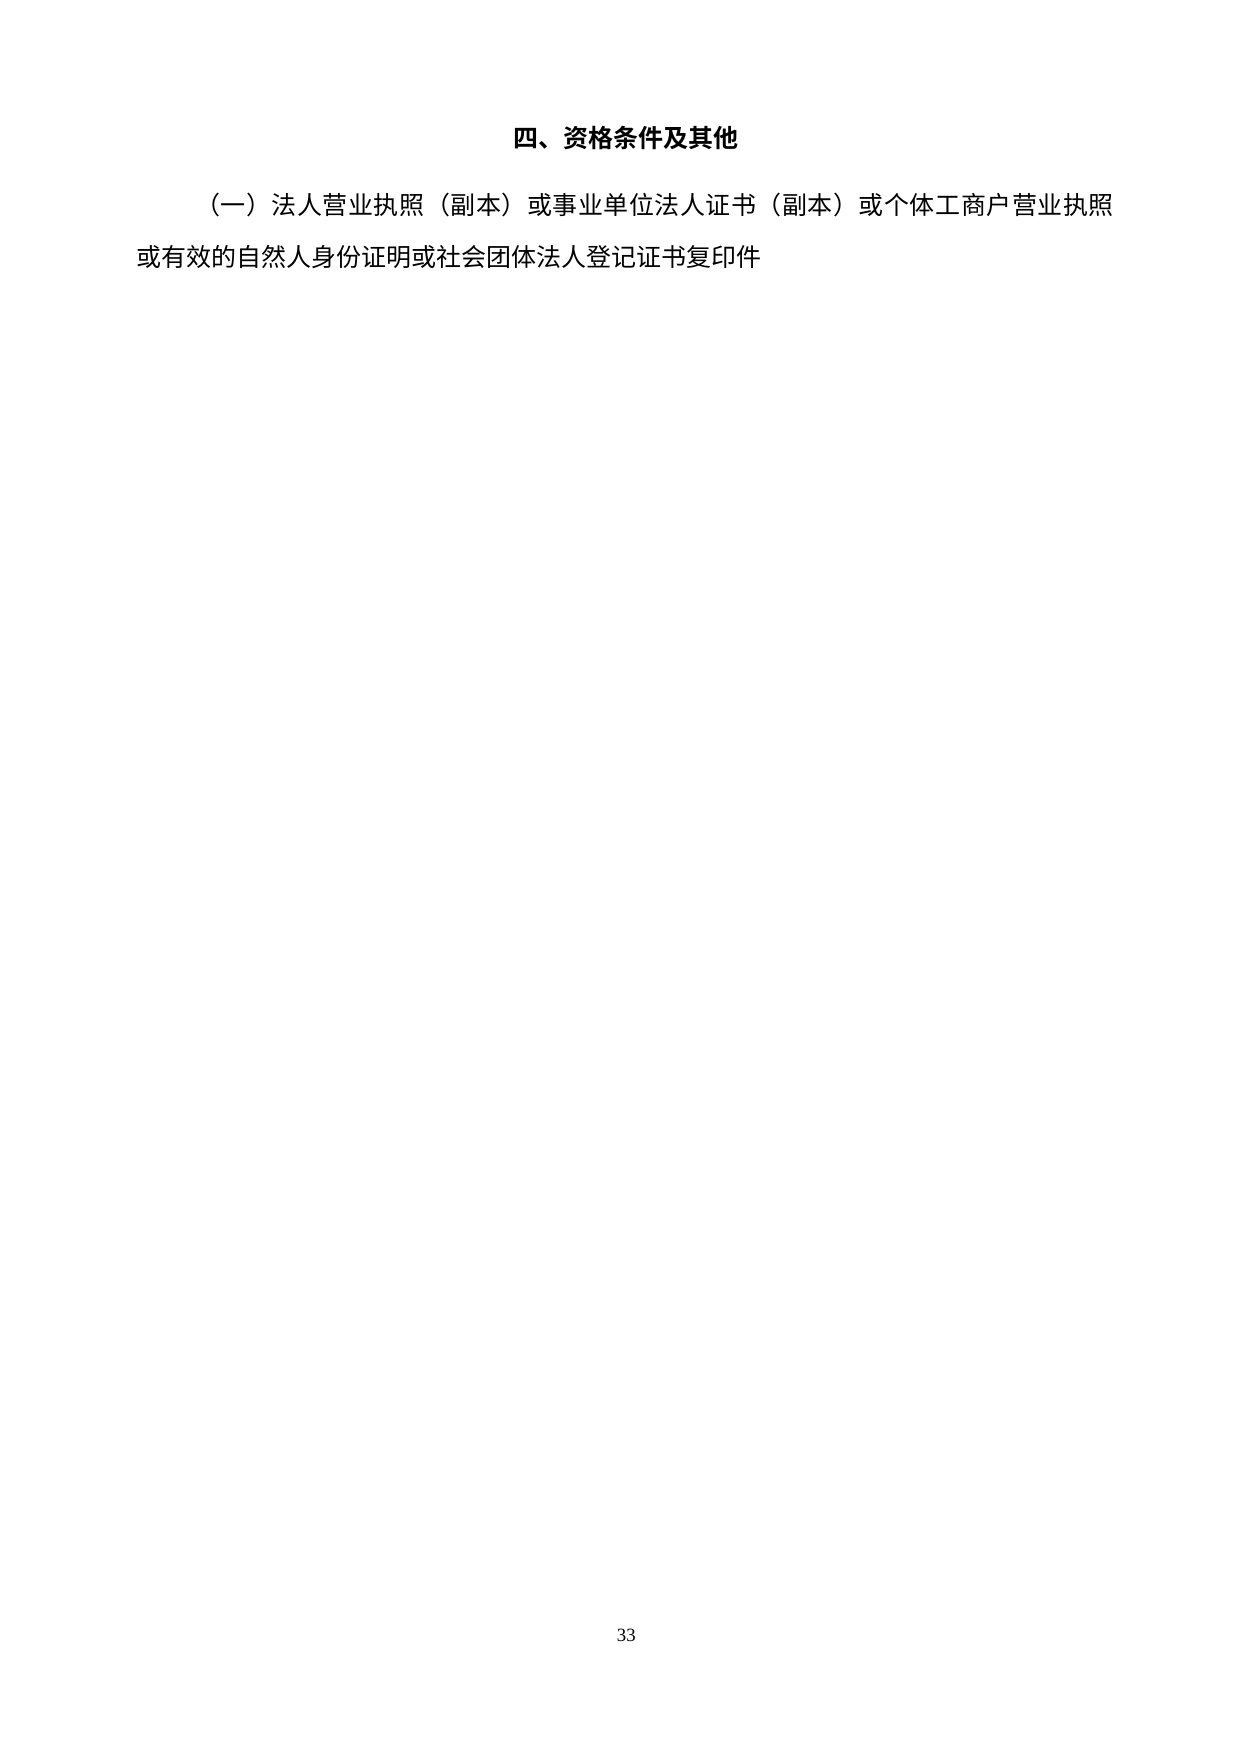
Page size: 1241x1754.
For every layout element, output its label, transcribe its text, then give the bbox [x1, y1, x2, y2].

subtitle 四、资格条件及其他 [136, 118, 1116, 154]
text （一）法人营业执照（副本）或事业单位法人证书（副本）或个体工商户营业执照或有效的自然人身份证明或社会团体法人登记证书复印件 [136, 172, 1116, 277]
